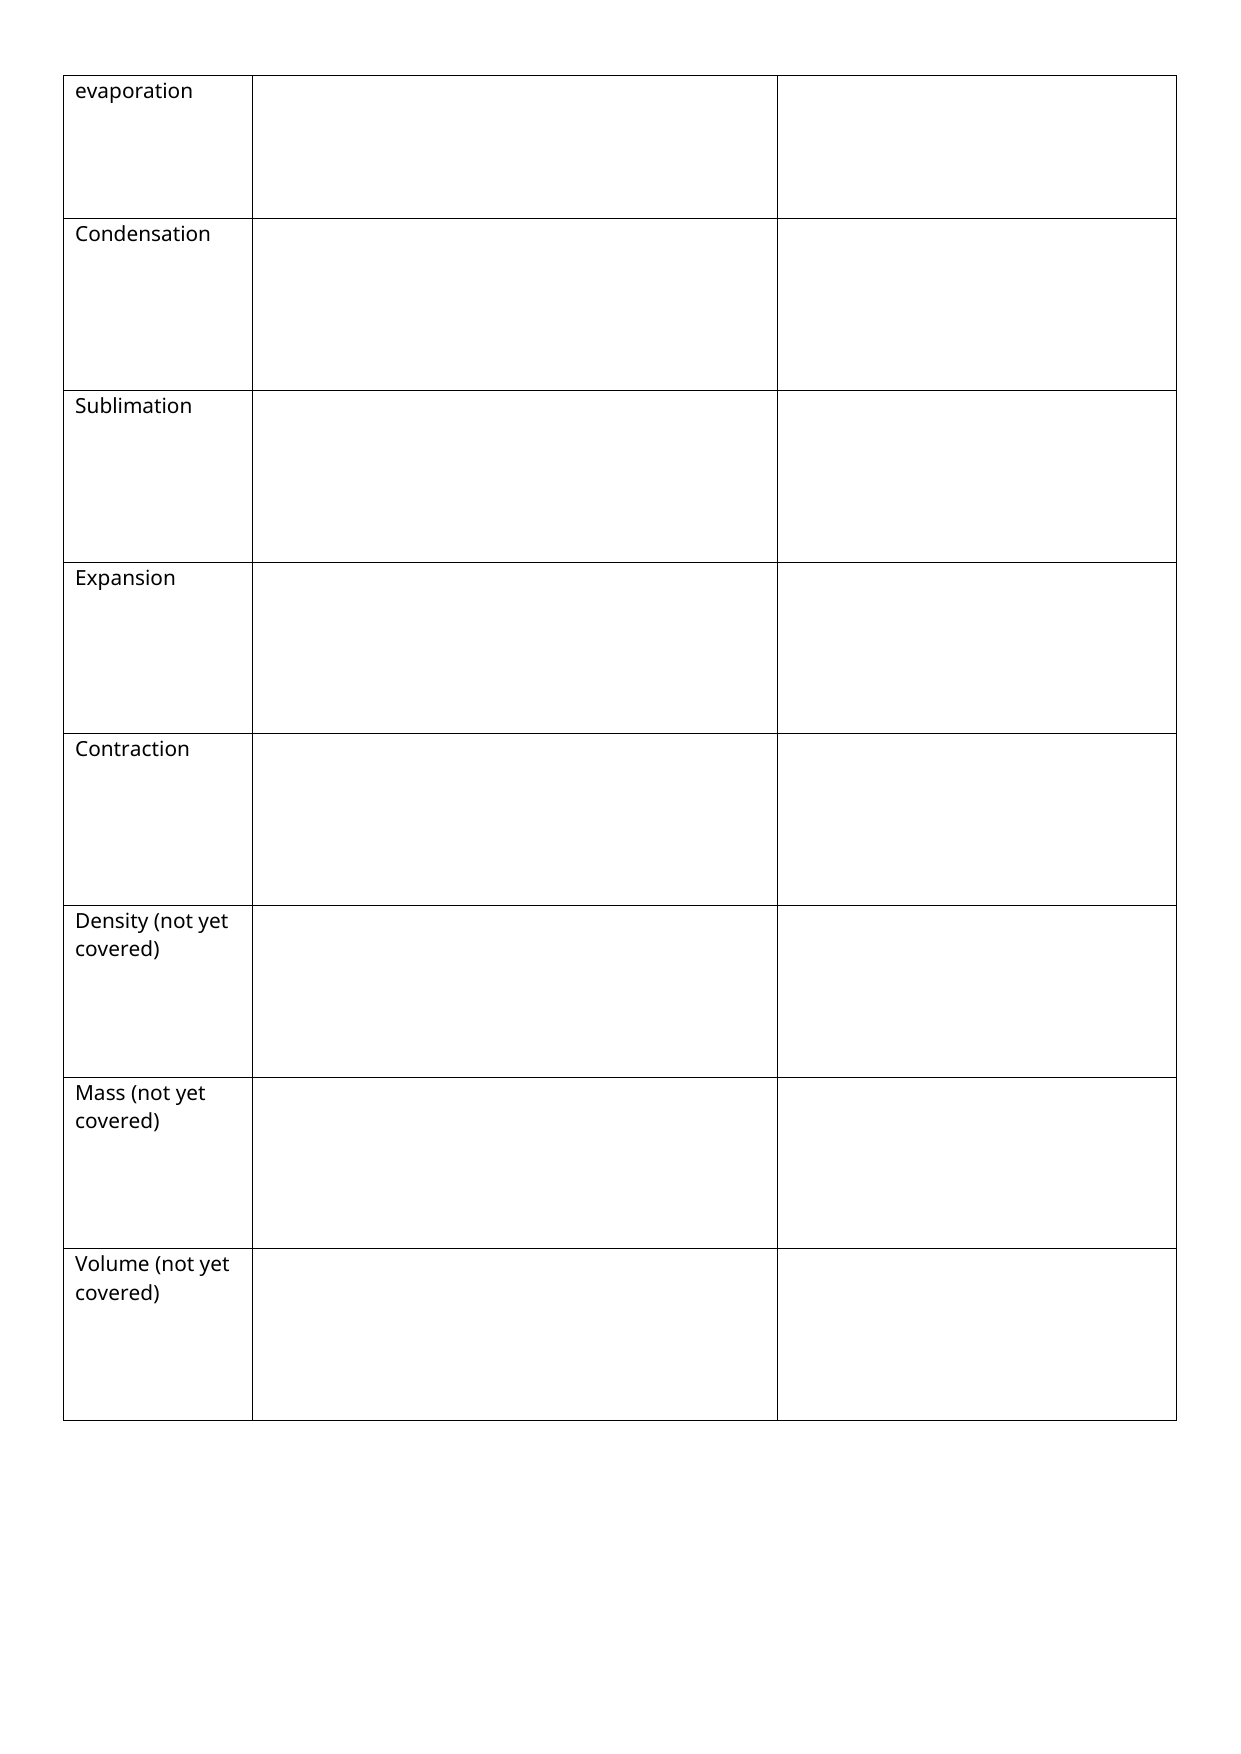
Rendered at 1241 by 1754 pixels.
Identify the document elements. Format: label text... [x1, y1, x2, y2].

table_cell [778, 219, 1176, 390]
table_cell [778, 563, 1176, 733]
table_cell Condensation [64, 219, 252, 390]
table_cell [778, 1078, 1176, 1248]
table_cell Mass (not yet covered) [64, 1078, 252, 1248]
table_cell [64, 76, 252, 218]
table_cell [778, 1249, 1176, 1420]
table_cell [778, 734, 1176, 905]
table_cell Volume (not yet covered) [64, 1249, 252, 1420]
table_cell [253, 391, 777, 562]
table_cell [778, 76, 1176, 218]
table_cell [778, 391, 1176, 562]
table_cell [253, 906, 777, 1077]
table_cell Expansion [64, 563, 252, 733]
table_cell [778, 906, 1176, 1077]
table_cell [253, 1249, 777, 1420]
table_cell Density (not yet covered) [64, 906, 252, 1077]
table_cell [253, 76, 777, 218]
table_cell [253, 219, 777, 390]
table_cell Contraction [64, 734, 252, 905]
table_cell Sublimation [64, 391, 252, 562]
table_cell [253, 563, 777, 733]
table_cell [253, 734, 777, 905]
table_cell [253, 1078, 777, 1248]
